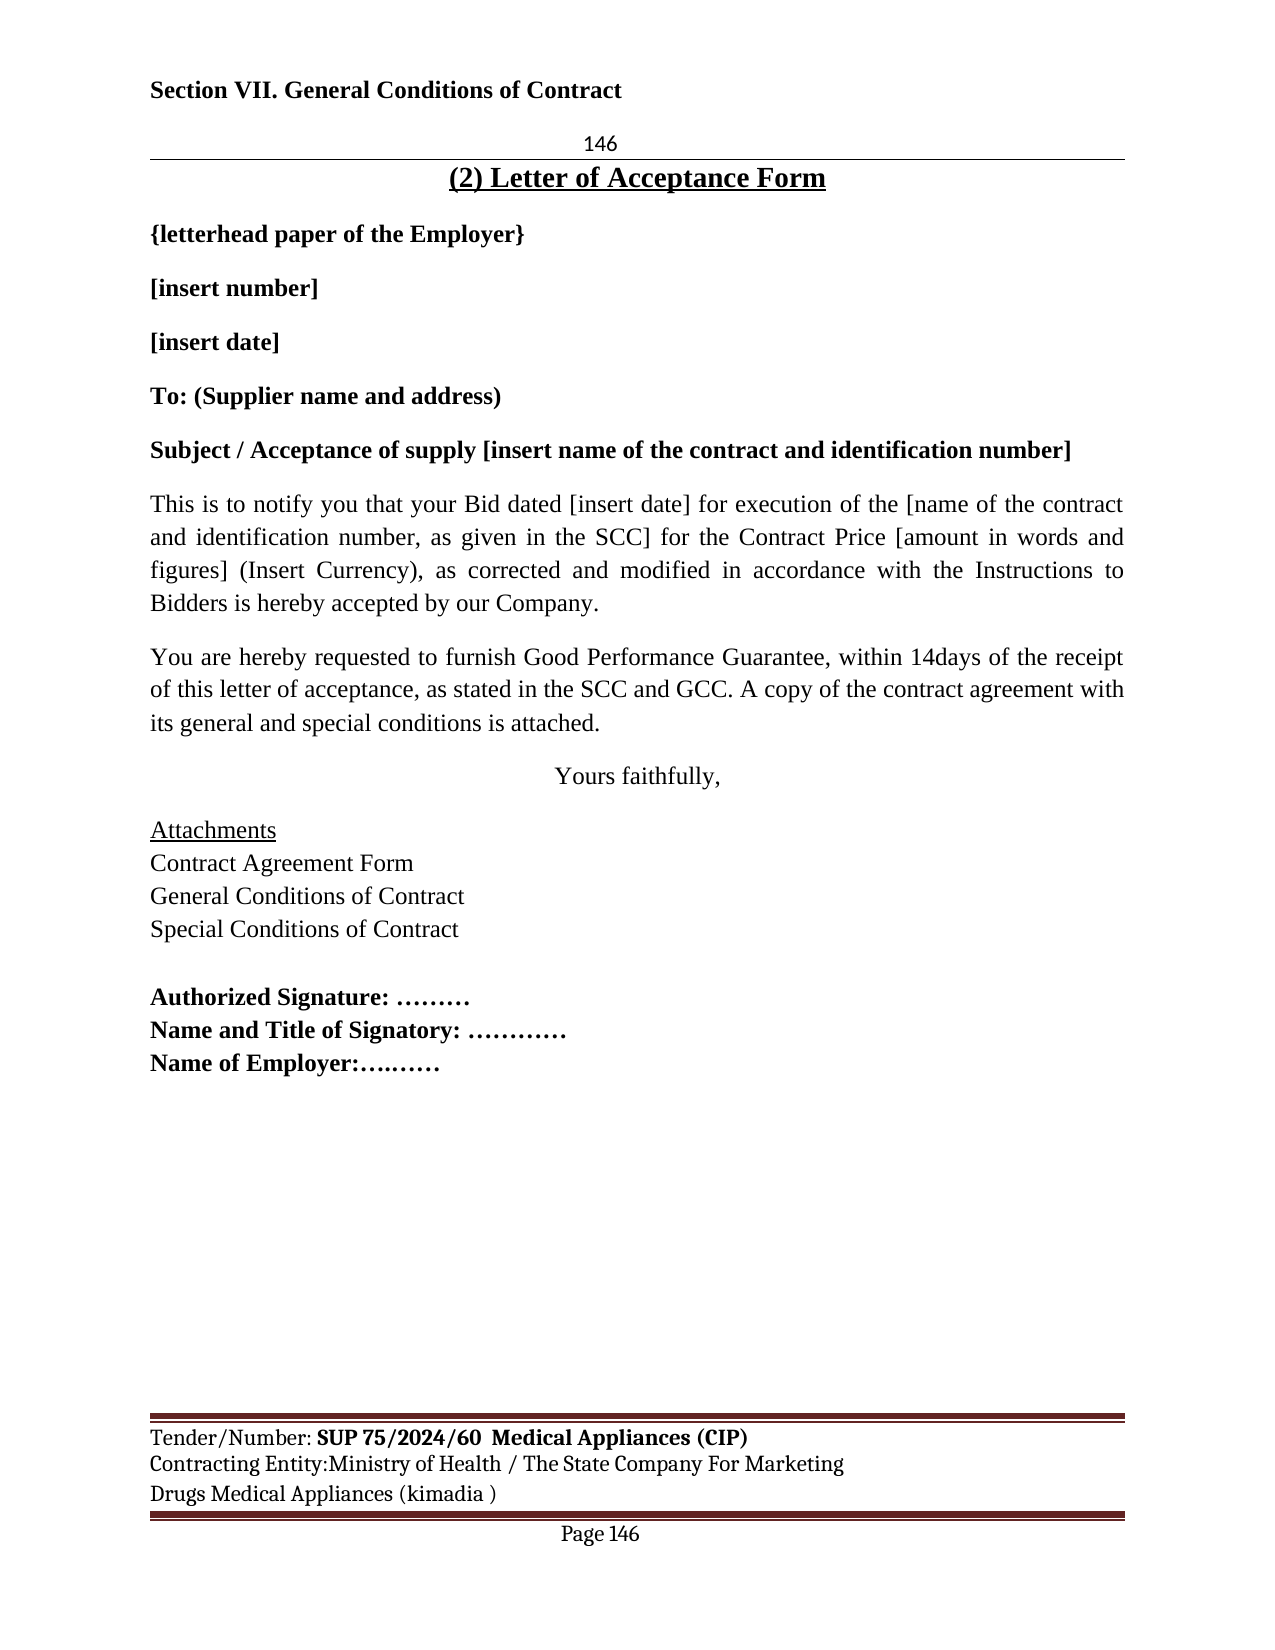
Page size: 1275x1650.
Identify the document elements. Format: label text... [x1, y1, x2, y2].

text (2) Letter of Acceptance Form [150, 160, 1125, 193]
text Subject / Acceptance of supply [insert name of the contract and identification number] [150, 435, 1125, 463]
text Yours faithfully, [150, 761, 1125, 790]
text [insert number] [150, 273, 1125, 302]
text Authorized Signature: ……… [150, 982, 1125, 1011]
text Special Conditions of Contract [150, 914, 1125, 943]
text This is to notify you that your Bid dated [insert date] for execution of the [name of the contract and identification number, as given in the SCC] for the Contract Price [amount in words and figures] (Insert Currency), as corrected and modified in accordance with the Instructions to Bidders is hereby accepted by our Company. [150, 489, 1125, 616]
text Attachments [150, 815, 1125, 844]
text Name and Title of Signatory: ………… [150, 1015, 1125, 1044]
text Name of Employer:….…… [150, 1048, 1125, 1077]
text To: (Supplier name and address) [150, 381, 1125, 410]
text General Conditions of Contract [150, 881, 1125, 910]
text Contract Agreement Form [150, 848, 1125, 877]
text You are hereby requested to furnish Good Performance Guarantee, within 14days of the receipt of this letter of acceptance, as stated in the SCC and GCC. A copy of the contract agreement with its general and special conditions is attached. [150, 642, 1125, 736]
text [insert date] [150, 327, 1125, 356]
text {letterhead paper of the Employer} [150, 219, 1125, 248]
